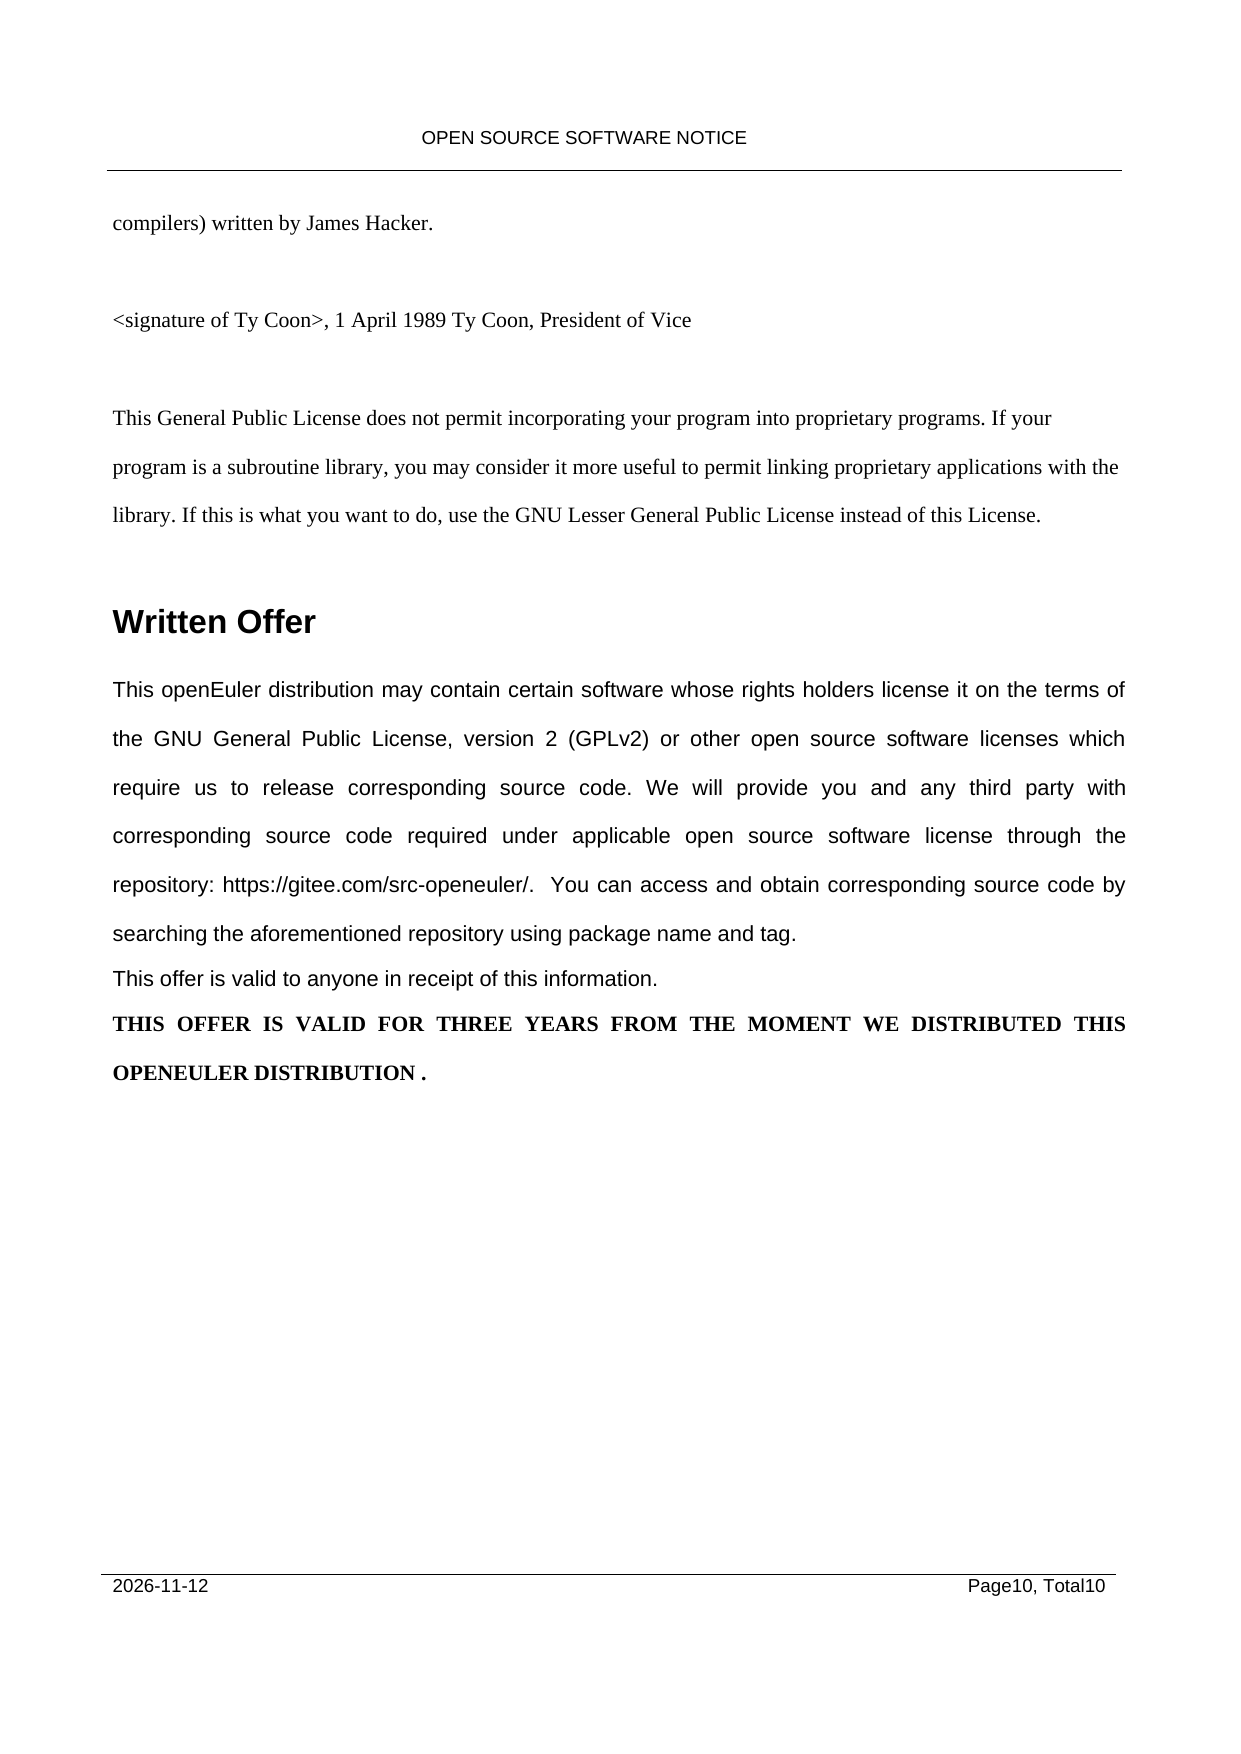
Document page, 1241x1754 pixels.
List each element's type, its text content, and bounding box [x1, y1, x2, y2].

text Written Offer [112, 589, 1128, 654]
text This offer is valid to anyone in receipt of this information. [112, 962, 1128, 994]
text This openEuler distribution may contain certain software whose rights holders license it on the terms of the GNU General Public License, version 2 (GPLv2) or other open source software licenses which require us to release corresponding source code. We will provide you and any third party with corresponding source code required under applicable open source software license through the repository: https://gitee.com/src-openeuler/. You can access and obtain corresponding source code by searching the aforementioned repository using package name and tag. [112, 673, 1128, 949]
text THIS OFFER IS VALID FOR THREE YEARS FROM THE MOMENT WE DISTRIBUTED THIS OPENEULER DISTRIBUTION . [112, 1007, 1128, 1088]
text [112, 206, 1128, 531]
